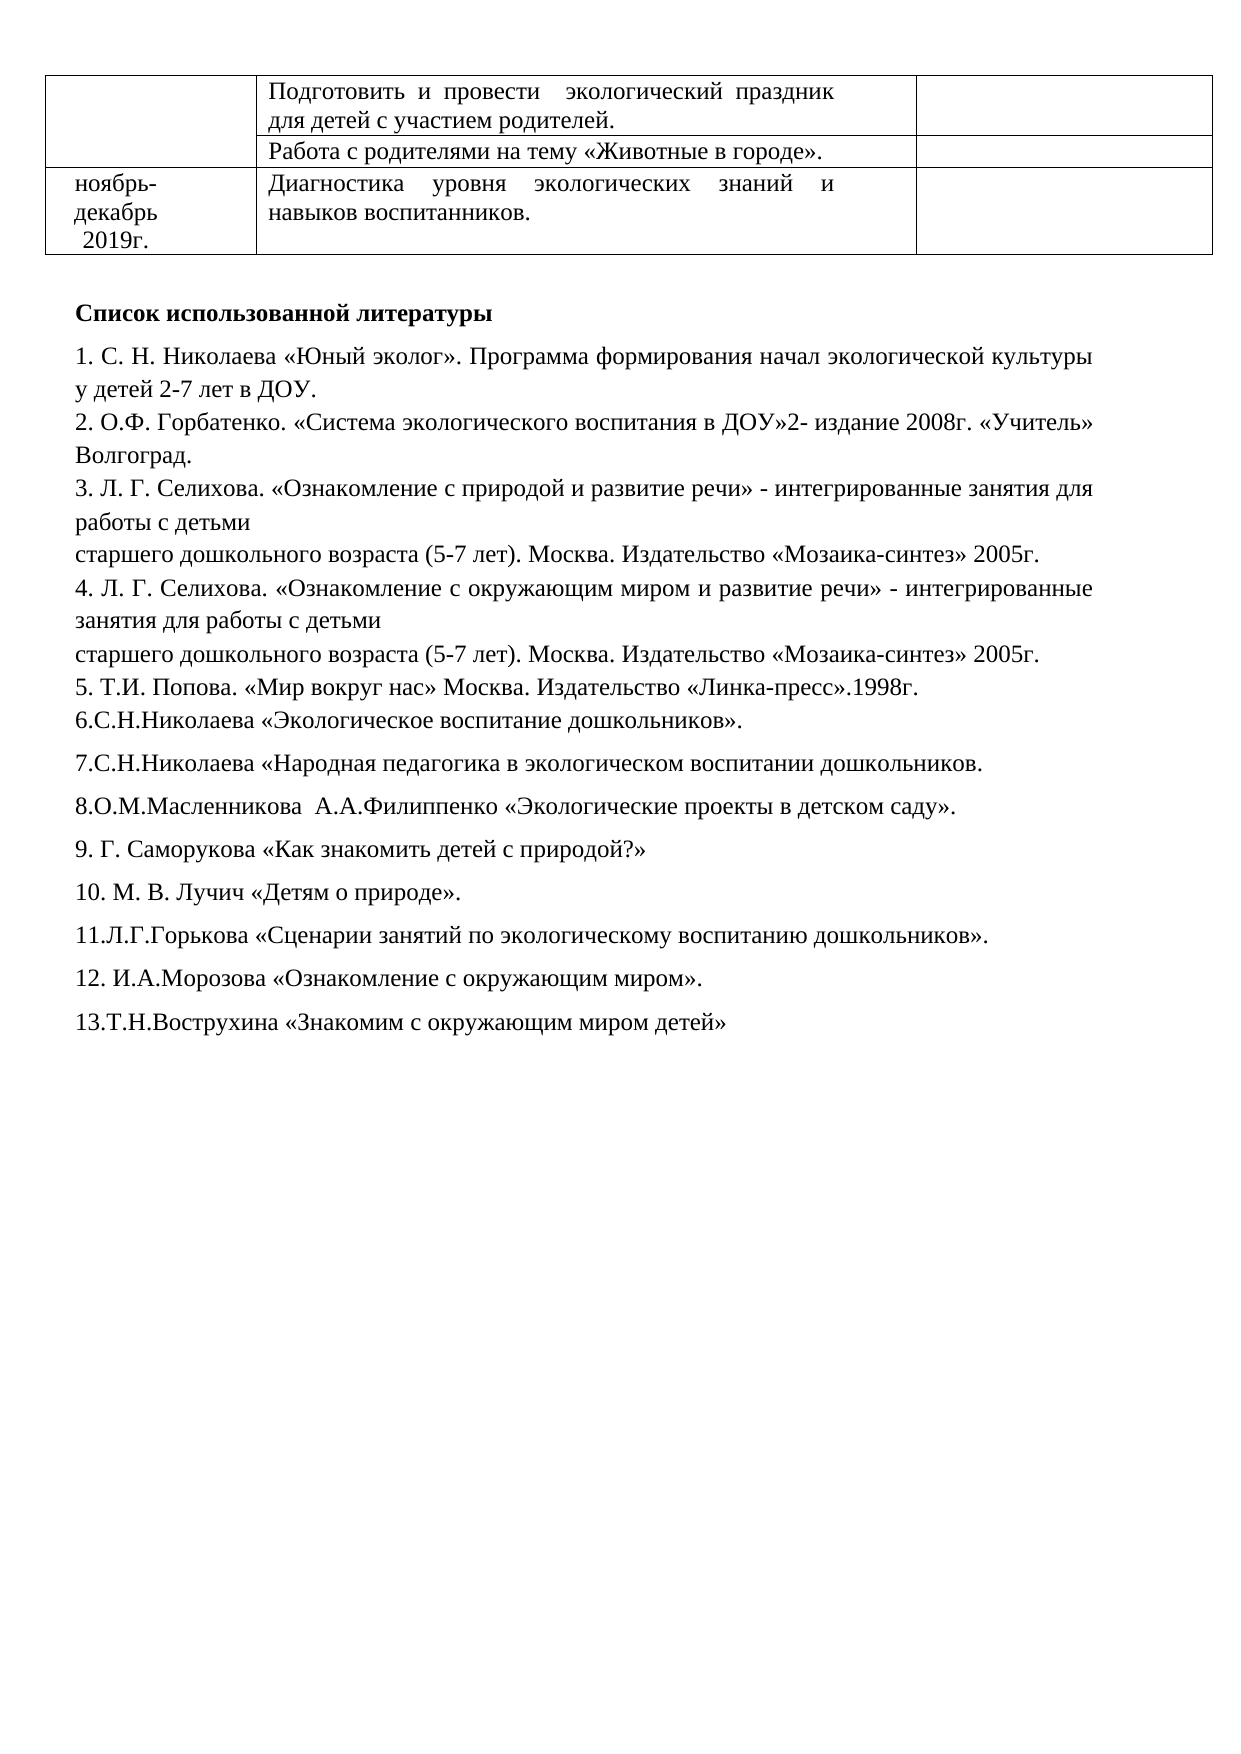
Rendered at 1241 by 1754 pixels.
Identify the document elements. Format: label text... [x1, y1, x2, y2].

table_cell [917, 136, 1212, 167]
text Список использованной литературы [75, 298, 1094, 327]
text старшего дошкольного возраста (5-7 лет). Москва. Издательство «Мозаика-синтез» 2005г. [75, 539, 1094, 568]
table_cell ноябрь-декабрь 2019г. [46, 168, 256, 254]
text 11.Л.Г.Горькова «Сценарии занятий по экологическому воспитанию дошкольников». [75, 920, 1094, 949]
text 5. Т.И. Попова. «Мир вокруг нас» Москва. Издательство «Линка-пресс».1998г. [75, 672, 1094, 700]
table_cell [46, 76, 256, 167]
table_cell [917, 168, 1212, 254]
text 13.Т.Н.Вострухина «Знакомим с окружающим миром детей» [75, 1007, 1094, 1035]
table_cell Подготовить и провести экологический праздник для детей с участием родителей. [257, 76, 916, 135]
text 8.О.М.Масленникова А.А.Филиппенко «Экологические проекты в детском саду». [75, 791, 1094, 820]
text 9. Г. Саморукова «Как знакомить детей с природой?» [75, 834, 1094, 863]
table_cell [917, 76, 1212, 135]
table_cell Работа с родителями на тему «Животные в городе». [257, 136, 916, 167]
text 4. Л. Г. Селихова. «Ознакомление с окружающим миром и развитие речи» - интегрированные занятия для работы с детьми [75, 573, 1094, 634]
text 6.С.Н.Николаева «Экологическое воспитание дошкольников». [75, 705, 1094, 733]
text 12. И.А.Морозова «Ознакомление с окружающим миром». [75, 963, 1094, 992]
text 1. С. Н. Николаева «Юный эколог». Программа формирования начал экологической культуры у детей 2-7 лет в ДОУ. [75, 341, 1094, 403]
text 3. Л. Г. Селихова. «Ознакомление с природой и развитие речи» - интегрированные занятия для работы с детьми [75, 473, 1094, 535]
text 7.С.Н.Николаева «Народная педагогика в экологическом воспитании дошкольников. [75, 748, 1094, 777]
text 10. М. В. Лучич «Детям о природе». [75, 877, 1094, 906]
text 2. О.Ф. Горбатенко. «Система экологического воспитания в ДОУ»2- издание 2008г. «Учитель» Волгоград. [75, 407, 1094, 469]
text старшего дошкольного возраста (5-7 лет). Москва. Издательство «Мозаика-синтез» 2005г. [75, 639, 1094, 667]
table_cell Диагностика уровня экологических знаний и навыков воспитанников. [257, 168, 916, 254]
